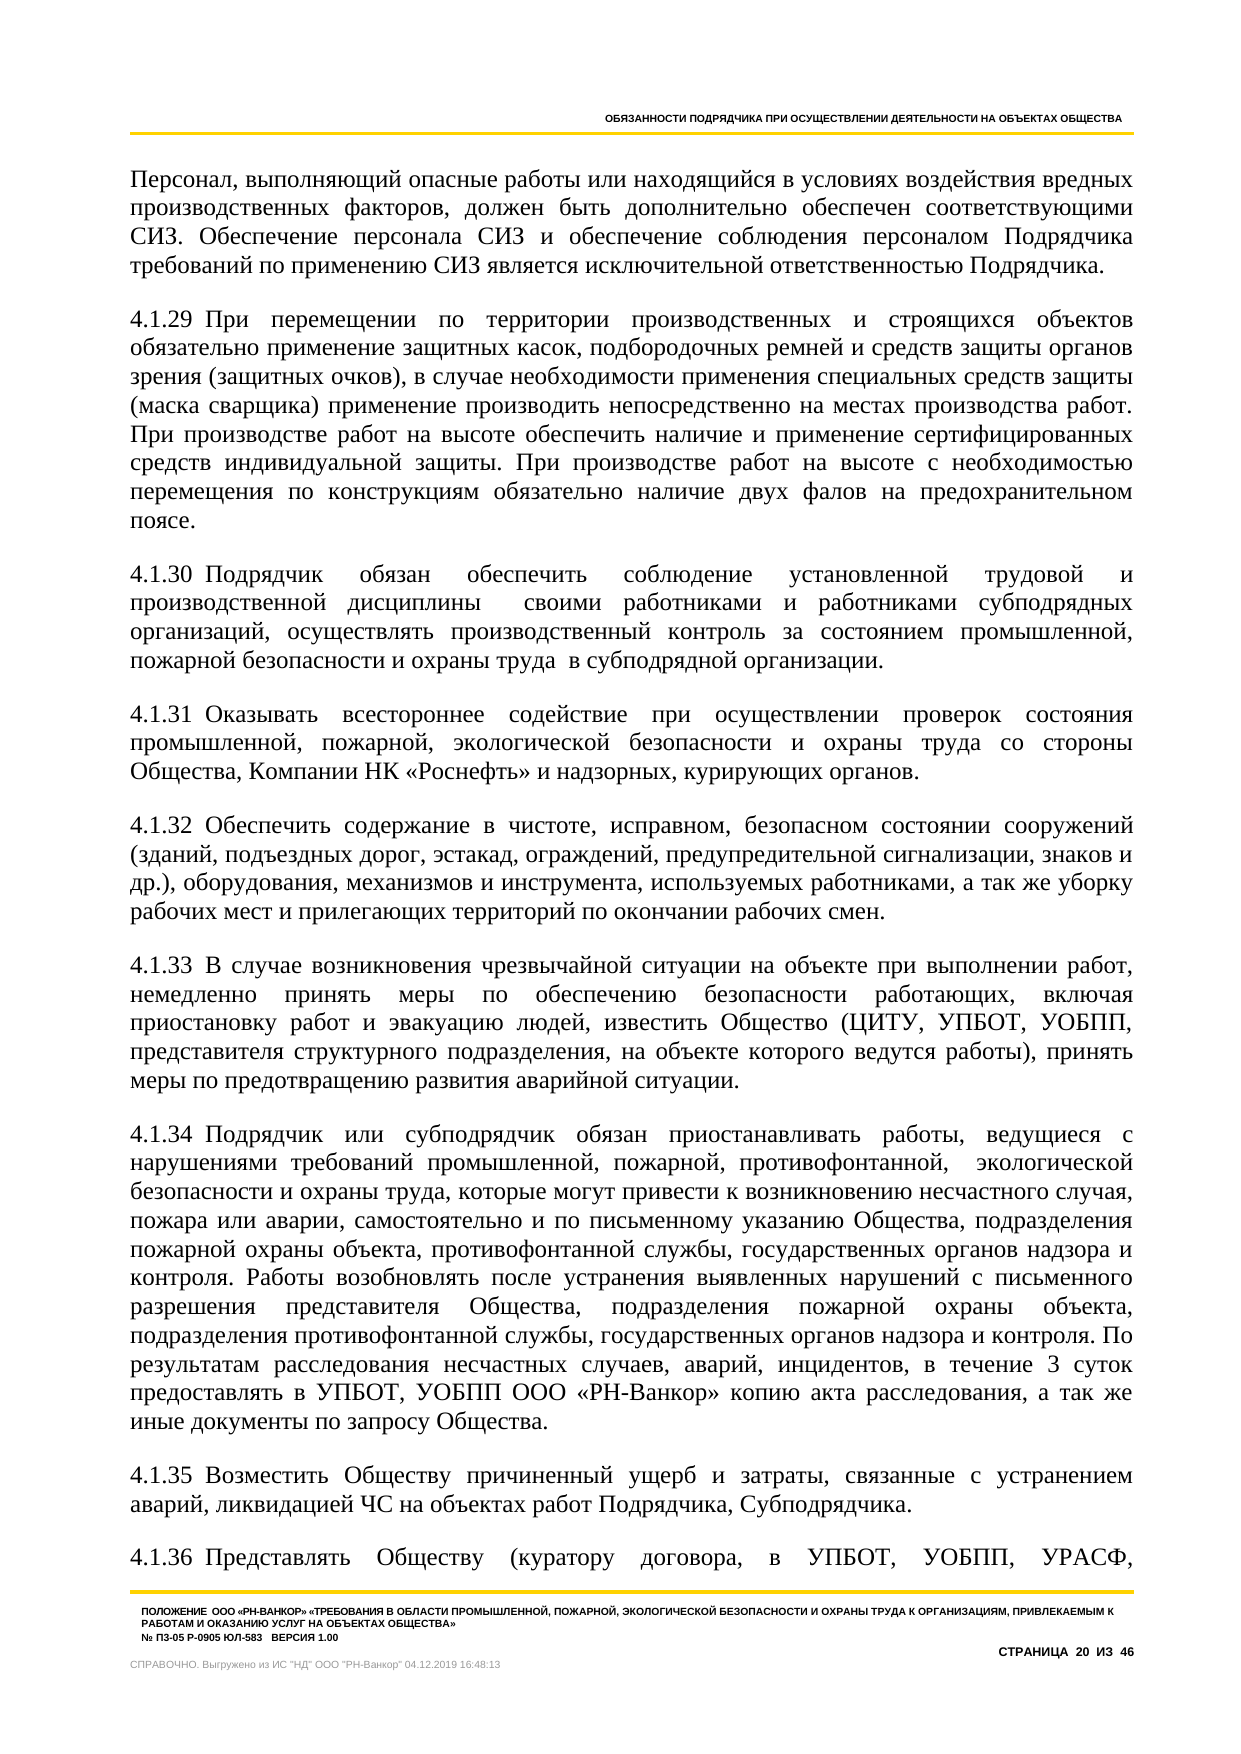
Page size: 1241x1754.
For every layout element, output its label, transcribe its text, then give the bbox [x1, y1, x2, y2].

list Оказывать всестороннее содействие при осуществлении проверок состояния промышленной, пожарной, экологической безопасности и охраны труда со стороны Общества, Компании НК «Роснефть» и надзорных, курирующих органов. [130, 699, 1134, 785]
list Возместить Обществу причиненный ущерб и затраты, связанные с устранением аварий, ликвидацией ЧС на объектах работ Подрядчика, Субподрядчика. [130, 1460, 1134, 1517]
text Персонал, выполняющий опасные работы или находящийся в условиях воздействия вредных производственных факторов, должен быть дополнительно обеспечен соответствующими СИЗ. Обеспечение персонала СИЗ и обеспечение соблюдения персоналом Подрядчика требований по применению СИЗ является исключительной ответственностью Подрядчика. [130, 164, 1134, 279]
list Подрядчик или субподрядчик обязан приостанавливать работы, ведущиеся с нарушениями требований промышленной, пожарной, противофонтанной, экологической безопасности и охраны труда, которые могут привести к возникновению несчастного случая, пожара или аварии, самостоятельно и по письменному указанию Общества, подразделения пожарной охраны объекта, противофонтанной службы, государственных органов надзора и контроля. Работы возобновлять после устранения выявленных нарушений с письменного разрешения представителя Общества, подразделения пожарной охраны объекта, подразделения противофонтанной службы, государственных органов надзора и контроля. По результатам расследования несчастных случаев, аварий, инцидентов, в течение 3 суток предоставлять в УПБОТ, УОБПП ООО «РН-Ванкор» копию акта расследования, а так же иные документы по запросу Общества. [130, 1119, 1134, 1435]
list Обеспечить содержание в чистоте, исправном, безопасном состоянии сооружений (зданий, подъездных дорог, эстакад, ограждений, предупредительной сигнализации, знаков и др.), оборудования, механизмов и инструмента, используемых работниками, а так же уборку рабочих мест и прилегающих территорий по окончании рабочих смен. [130, 810, 1134, 925]
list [130, 1542, 1134, 1571]
list При перемещении по территории производственных и строящихся объектов обязательно применение защитных касок, подбородочных ремней и средств защиты органов зрения (защитных очков), в случае необходимости применения специальных средств защиты (маска сварщика) применение производить непосредственно на местах производства работ. При производстве работ на высоте обеспечить наличие и применение сертифицированных средств индивидуальной защиты. При производстве работ на высоте с необходимостью перемещения по конструкциям обязательно наличие двух фалов на предохранительном поясе. [130, 304, 1134, 534]
list В случае возникновения чрезвычайной ситуации на объекте при выполнении работ, немедленно принять меры по обеспечению безопасности работающих, включая приостановку работ и эвакуацию людей, известить Общество (ЦИТУ, УПБОТ, УОБПП, представителя структурного подразделения, на объекте которого ведутся работы), принять меры по предотвращению развития аварийной ситуации. [130, 950, 1134, 1094]
list Подрядчик обязан обеспечить соблюдение установленной трудовой и производственной дисциплины своими работниками и работниками субподрядных организаций, осуществлять производственный контроль за состоянием промышленной, пожарной безопасности и охраны труда в субподрядной организации. [130, 559, 1134, 674]
